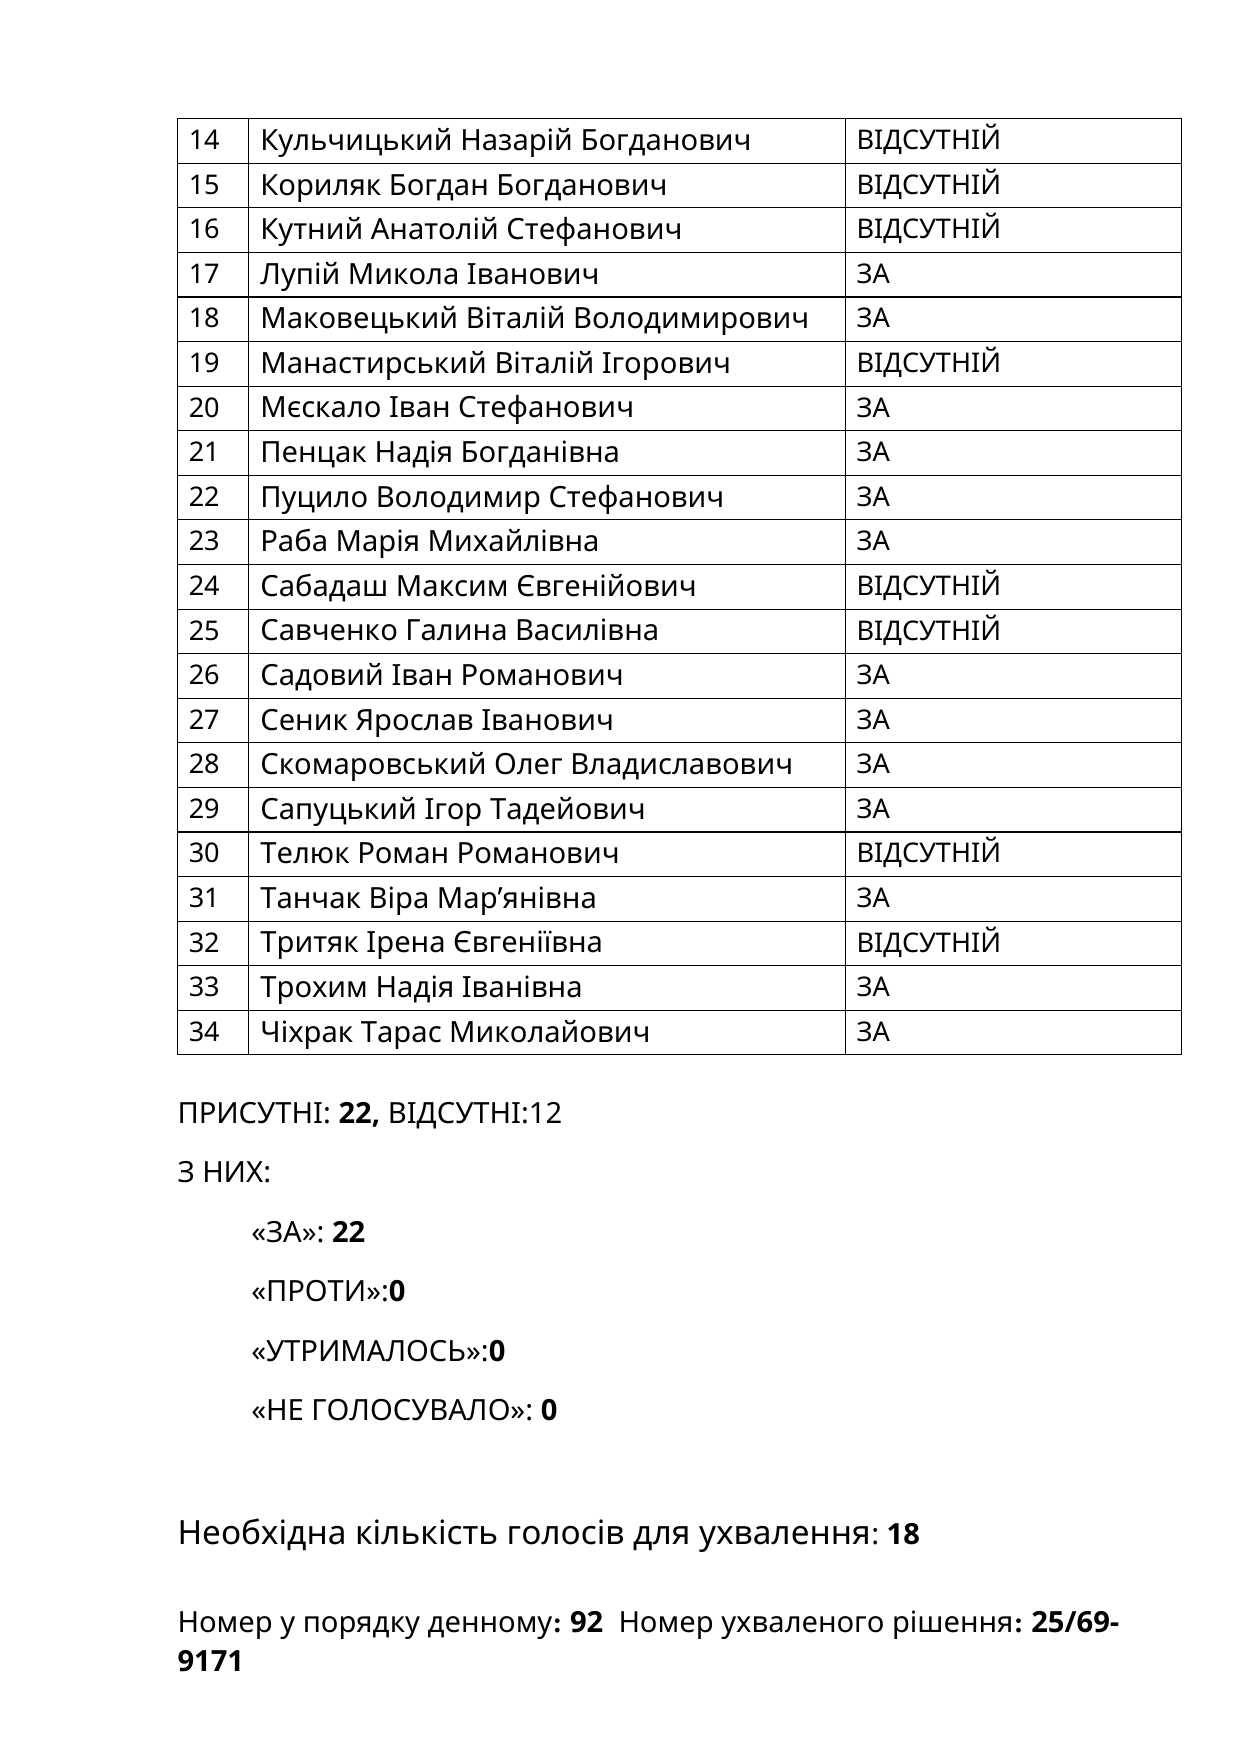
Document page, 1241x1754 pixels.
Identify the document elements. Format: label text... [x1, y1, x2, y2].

table_cell ВІДСУТНІЙ [846, 922, 1181, 965]
table_cell ЗА [846, 654, 1181, 698]
table_cell Лупій Микола Іванович [249, 253, 845, 296]
table_cell ЗА [846, 253, 1181, 296]
table_cell ВІДСУТНІЙ [846, 164, 1181, 207]
table_cell Савченко Галина Василівна [249, 610, 845, 653]
table_cell 18 [178, 298, 248, 341]
table_cell 32 [178, 922, 248, 965]
table_cell Тритяк Ірена Євгеніївна [249, 922, 845, 965]
table_cell Манастирський Віталій Ігорович [249, 342, 845, 386]
table_cell ЗА [846, 298, 1181, 341]
text «НЕ ГОЛОСУВАЛО»: 0 [177, 1390, 1181, 1429]
table_cell Сеник Ярослав Іванович [249, 699, 845, 742]
table_cell 24 [178, 565, 248, 608]
table_cell ВІДСУТНІЙ [846, 565, 1181, 608]
table_cell Сапуцький Ігор Тадейович [249, 788, 845, 831]
table_cell ЗА [846, 699, 1181, 742]
table_cell Кутний Анатолій Стефанович [249, 208, 845, 252]
table_cell Телюк Роман Романович [249, 833, 845, 876]
text Необхідна кількість голосів для ухвалення: 18 [177, 1509, 1181, 1554]
table_cell Сабадаш Максим Євгенійович [249, 565, 845, 608]
table_cell 21 [178, 431, 248, 475]
table_cell 28 [178, 743, 248, 787]
table_cell 31 [178, 877, 248, 921]
table_cell 15 [178, 164, 248, 207]
table_cell ВІДСУТНІЙ [846, 208, 1181, 252]
table_cell ЗА [846, 520, 1181, 564]
table_cell Пенцак Надія Богданівна [249, 431, 845, 475]
text З НИХ: [177, 1152, 1181, 1191]
table_cell 23 [178, 520, 248, 564]
table_cell Кориляк Богдан Богданович [249, 164, 845, 207]
text ПРИСУТНІ: 22, ВІДСУТНІ:12 [177, 1092, 1181, 1132]
table_cell 27 [178, 699, 248, 742]
table_cell ВІДСУТНІЙ [846, 342, 1181, 386]
text «УТРИМАЛОСЬ»:0 [177, 1330, 1181, 1370]
table_cell 29 [178, 788, 248, 831]
table_cell ЗА [846, 431, 1181, 475]
table_cell ЗА [846, 877, 1181, 921]
table_cell 22 [178, 476, 248, 519]
table_cell Скомаровський Олег Владиславович [249, 743, 845, 787]
table_cell Трохим Надія Іванівна [249, 966, 845, 1010]
table_cell ВІДСУТНІЙ [846, 119, 1181, 163]
text «ЗА»: 22 [177, 1211, 1181, 1251]
table_cell 17 [178, 253, 248, 296]
table_cell Маковецький Віталій Володимирович [249, 298, 845, 341]
text «ПРОТИ»:0 [177, 1271, 1181, 1310]
table_cell ВІДСУТНІЙ [846, 610, 1181, 653]
table_cell Пуцило Володимир Стефанович [249, 476, 845, 519]
table_cell Мєскало Іван Стефанович [249, 387, 845, 430]
table_cell ЗА [846, 788, 1181, 831]
table_cell ЗА [846, 966, 1181, 1010]
table_cell 19 [178, 342, 248, 386]
table_cell ЗА [846, 743, 1181, 787]
table_cell ЗА [846, 476, 1181, 519]
table_cell 30 [178, 833, 248, 876]
table_cell 34 [178, 1011, 248, 1054]
table_cell 33 [178, 966, 248, 1010]
table_cell 16 [178, 208, 248, 252]
table_cell 26 [178, 654, 248, 698]
table_cell ЗА [846, 387, 1181, 430]
table_cell Раба Марія Михайлівна [249, 520, 845, 564]
table_cell 20 [178, 387, 248, 430]
table_cell ЗА [846, 1011, 1181, 1054]
table_cell Танчак Віра Мар’янівна [249, 877, 845, 921]
table_cell 14 [178, 119, 248, 163]
table_cell Садовий Іван Романович [249, 654, 845, 698]
table_cell Чіхрак Тарас Миколайович [249, 1011, 845, 1054]
table_cell Кульчицький Назарій Богданович [249, 119, 845, 163]
table_cell ВІДСУТНІЙ [846, 833, 1181, 876]
table_cell 25 [178, 610, 248, 653]
